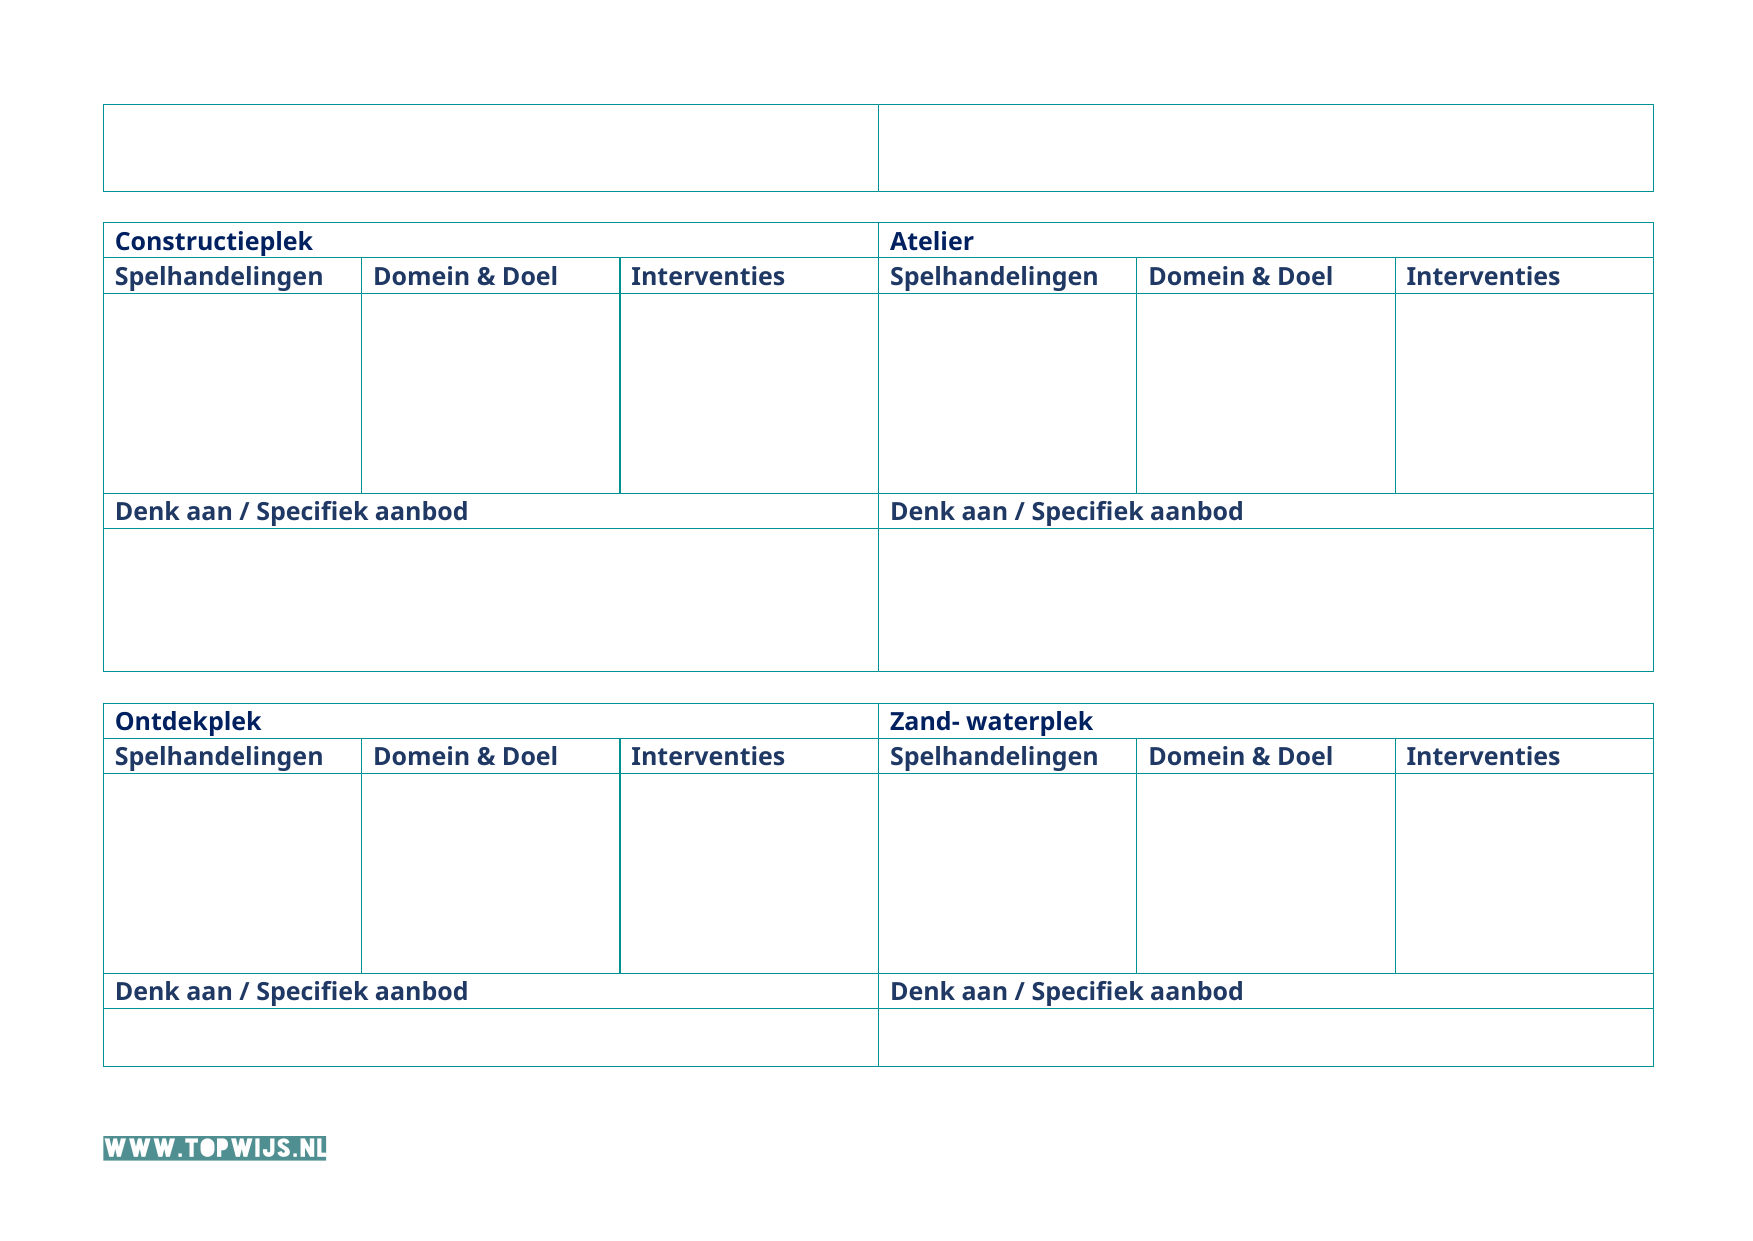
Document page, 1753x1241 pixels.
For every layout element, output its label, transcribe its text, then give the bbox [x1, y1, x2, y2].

table_cell [879, 105, 1653, 191]
table_cell [879, 294, 1136, 492]
table_cell Denk aan / Specifiek aanbod [104, 974, 878, 1008]
table_cell [879, 774, 1136, 973]
table_cell Spelhandelingen [104, 258, 361, 292]
table_cell [104, 529, 878, 671]
table_cell Denk aan / Specifiek aanbod [879, 494, 1653, 528]
table_cell Domein & Doel [1137, 739, 1395, 773]
table_cell [1137, 294, 1395, 492]
table_cell Spelhandelingen [879, 258, 1136, 292]
table_cell [621, 774, 878, 973]
table_cell [362, 294, 619, 492]
table_header Zand- waterplek [879, 704, 1653, 737]
table_cell Denk aan / Specifiek aanbod [879, 974, 1653, 1008]
table_cell Interventies [621, 739, 878, 773]
table_cell Interventies [1396, 739, 1653, 773]
table_cell Interventies [1396, 258, 1653, 292]
table_cell Domein & Doel [362, 739, 619, 773]
table_cell [879, 1009, 1653, 1066]
table_cell [1396, 774, 1653, 973]
table_cell Spelhandelingen [104, 739, 361, 773]
table_cell [104, 774, 361, 973]
table_header Constructieplek [104, 223, 878, 257]
table_cell Domein & Doel [362, 258, 619, 292]
table_cell [621, 294, 878, 492]
table_cell [1396, 294, 1653, 492]
table_cell [104, 105, 878, 191]
table_cell Domein & Doel [1137, 258, 1395, 292]
table_cell [1137, 774, 1395, 973]
table_cell [879, 529, 1653, 671]
table_cell [104, 1009, 878, 1066]
table_cell Spelhandelingen [879, 739, 1136, 773]
table_cell [104, 294, 361, 492]
table_cell [362, 774, 619, 973]
table_cell Interventies [621, 258, 878, 292]
table_header Ontdekplek [104, 704, 878, 737]
table_cell Denk aan / Specifiek aanbod [104, 494, 878, 528]
picture [103, 1136, 327, 1161]
table_header Atelier [879, 223, 1653, 257]
